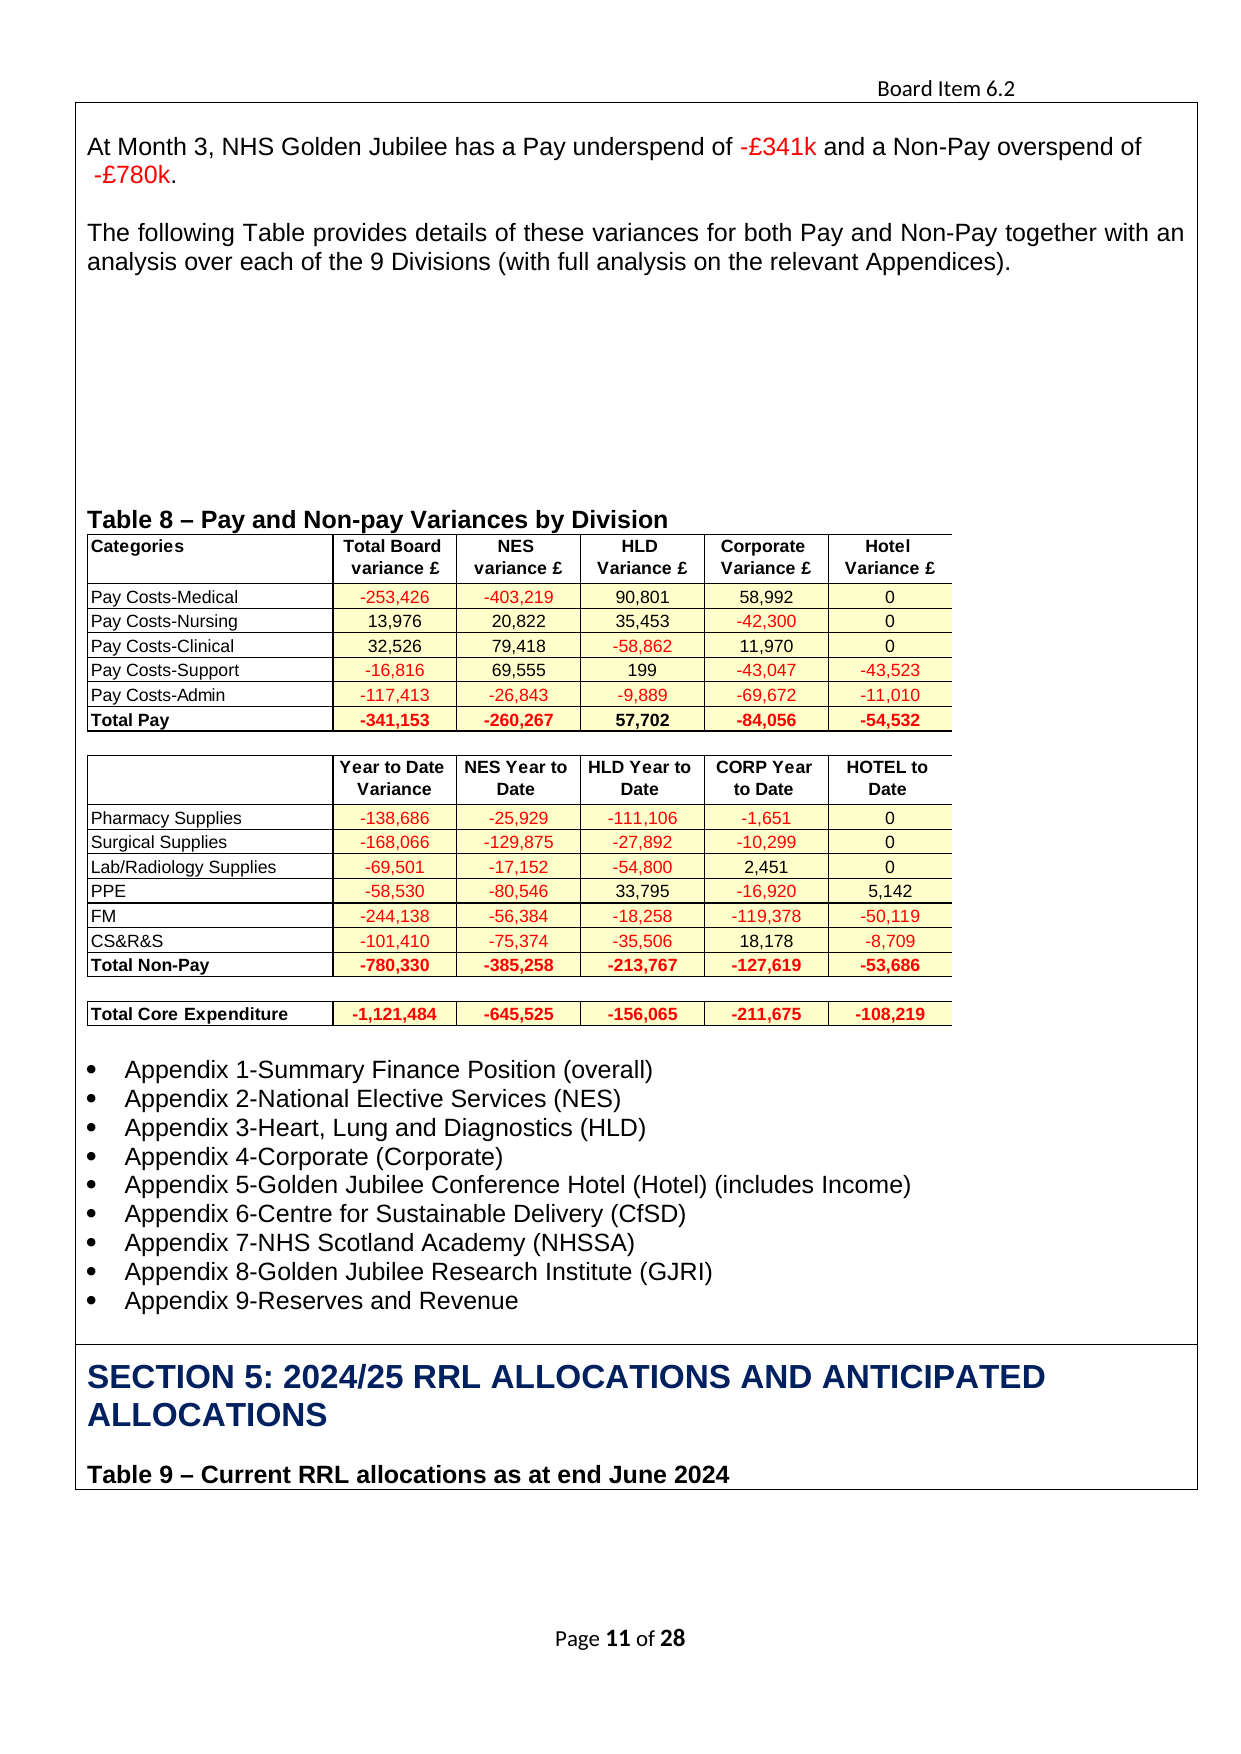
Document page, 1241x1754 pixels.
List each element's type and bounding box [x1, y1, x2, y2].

table_cell [76, 1345, 1197, 1489]
table_cell [76, 103, 1197, 1343]
